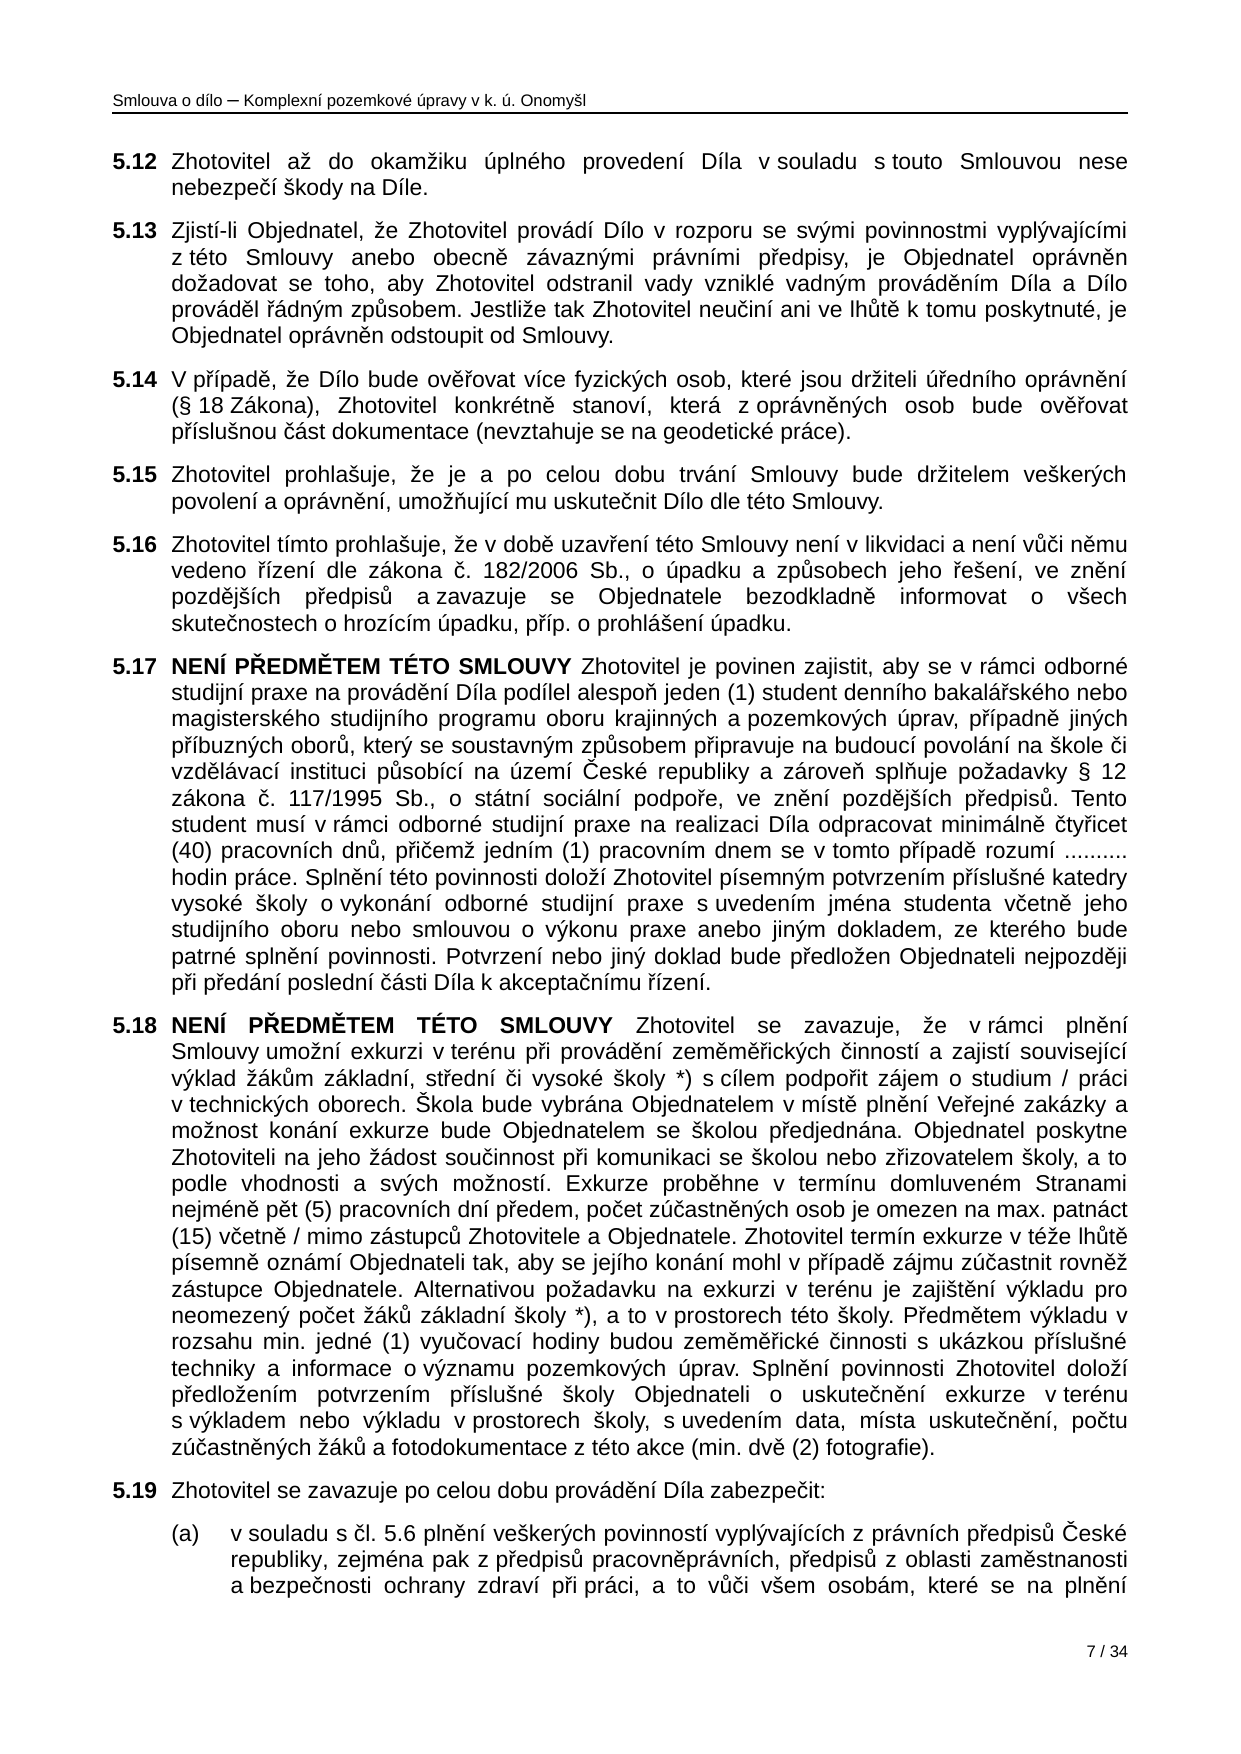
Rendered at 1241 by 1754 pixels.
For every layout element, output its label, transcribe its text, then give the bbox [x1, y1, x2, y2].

text Zjistí-li Objednatel, že Zhotovitel provádí Dílo v rozporu se svými povinnostmi vyplývajícími z této Smlouvy anebo obecně závaznými právními předpisy, je Objednatel oprávněn dožadovat se toho, aby Zhotovitel odstranil vady vzniklé vadným prováděním Díla a Dílo prováděl řádným způsobem. Jestliže tak Zhotovitel neučiní ani ve lhůtě k tomu poskytnuté, je Objednatel oprávněn odstoupit od Smlouvy. [112, 217, 1128, 349]
text Zhotovitel až do okamžiku úplného provedení Díla v souladu s touto Smlouvou nese nebezpečí škody na Díle. [112, 148, 1128, 200]
text V případě, že Dílo bude ověřovat více fyzických osob, které jsou držiteli úředního oprávnění (§ 18 Zákona), Zhotovitel konkrétně stanoví, která z oprávněných osob bude ověřovat příslušnou část dokumentace (nevztahuje se na geodetické práce). [112, 366, 1128, 444]
text Zhotovitel se zavazuje po celou dobu provádění Díla zabezpečit: [112, 1477, 1128, 1503]
text Zhotovitel prohlašuje, že je a po celou dobu trvání Smlouvy bude držitelem veškerých povolení a oprávnění, umožňující mu uskutečnit Dílo dle této Smlouvy. [112, 461, 1128, 514]
text NENÍ PŘEDMĚTEM TÉTO SMLOUVY Zhotovitel je povinen zajistit, aby se v rámci odborné studijní praxe na provádění Díla podílel alespoň jeden (1) student denního bakalářského nebo magisterského studijního programu oboru krajinných a pozemkových úprav, případně jiných příbuzných oborů, který se soustavným způsobem připravuje na budoucí povolání na škole či vzdělávací instituci působící na území České republiky a zároveň splňuje požadavky § 12 zákona č. 117/1995 Sb., o státní sociální podpoře, ve znění pozdějších předpisů. Tento student musí v rámci odborné studijní praxe na realizaci Díla odpracovat minimálně čtyřicet (40) pracovních dnů, přičemž jedním (1) pracovním dnem se v tomto případě rozumí .......... hodin práce. Splnění této povinnosti doloží Zhotovitel písemným potvrzením příslušné katedry vysoké školy o vykonání odborné studijní praxe s uvedením jména studenta včetně jeho studijního oboru nebo smlouvou o výkonu praxe anebo jiným dokladem, ze kterého bude patrné splnění povinnosti. Potvrzení nebo jiný doklad bude předložen Objednateli nejpozději při předání poslední části Díla k akceptačnímu řízení. [112, 653, 1128, 995]
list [171, 1520, 1128, 1599]
text Zhotovitel tímto prohlašuje, že v době uzavření této Smlouvy není v likvidaci a není vůči němu vedeno řízení dle zákona č. 182/2006 Sb., o úpadku a způsobech jeho řešení, ve znění pozdějších předpisů a zavazuje se Objednatele bezodkladně informovat o všech skutečnostech o hrozícím úpadku, příp. o prohlášení úpadku. [112, 531, 1128, 636]
text NENÍ PŘEDMĚTEM TÉTO SMLOUVY Zhotovitel se zavazuje, že v rámci plnění Smlouvy umožní exkurzi v terénu při provádění zeměměřických činností a zajistí související výklad žákům základní, střední či vysoké školy *) s cílem podpořit zájem o studium / práci v technických oborech. Škola bude vybrána Objednatelem v místě plnění Veřejné zakázky a možnost konání exkurze bude Objednatelem se školou předjednána. Objednatel poskytne Zhotoviteli na jeho žádost součinnost při komunikaci se školou nebo zřizovatelem školy, a to podle vhodnosti a svých možností. Exkurze proběhne v termínu domluveném Stranami nejméně pět (5) pracovních dní předem, počet zúčastněných osob je omezen na max. patnáct (15) včetně / mimo zástupců Zhotovitele a Objednatele. Zhotovitel termín exkurze v téže lhůtě písemně oznámí Objednateli tak, aby se jejího konání mohl v případě zájmu zúčastnit rovněž zástupce Objednatele. Alternativou požadavku na exkurzi v terénu je zajištění výkladu pro neomezený počet žáků základní školy *), a to v prostorech této školy. Předmětem výkladu v rozsahu min. jedné (1) vyučovací hodiny budou zeměměřické činnosti s ukázkou příslušné techniky a informace o významu pozemkových úprav. Splnění povinnosti Zhotovitel doloží předložením potvrzením příslušné školy Objednateli o uskutečnění exkurze v terénu s výkladem nebo výkladu v prostorech školy, s uvedením data, místa uskutečnění, počtu zúčastněných žáků a fotodokumentace z této akce (min. dvě (2) fotografie). [112, 1012, 1128, 1460]
